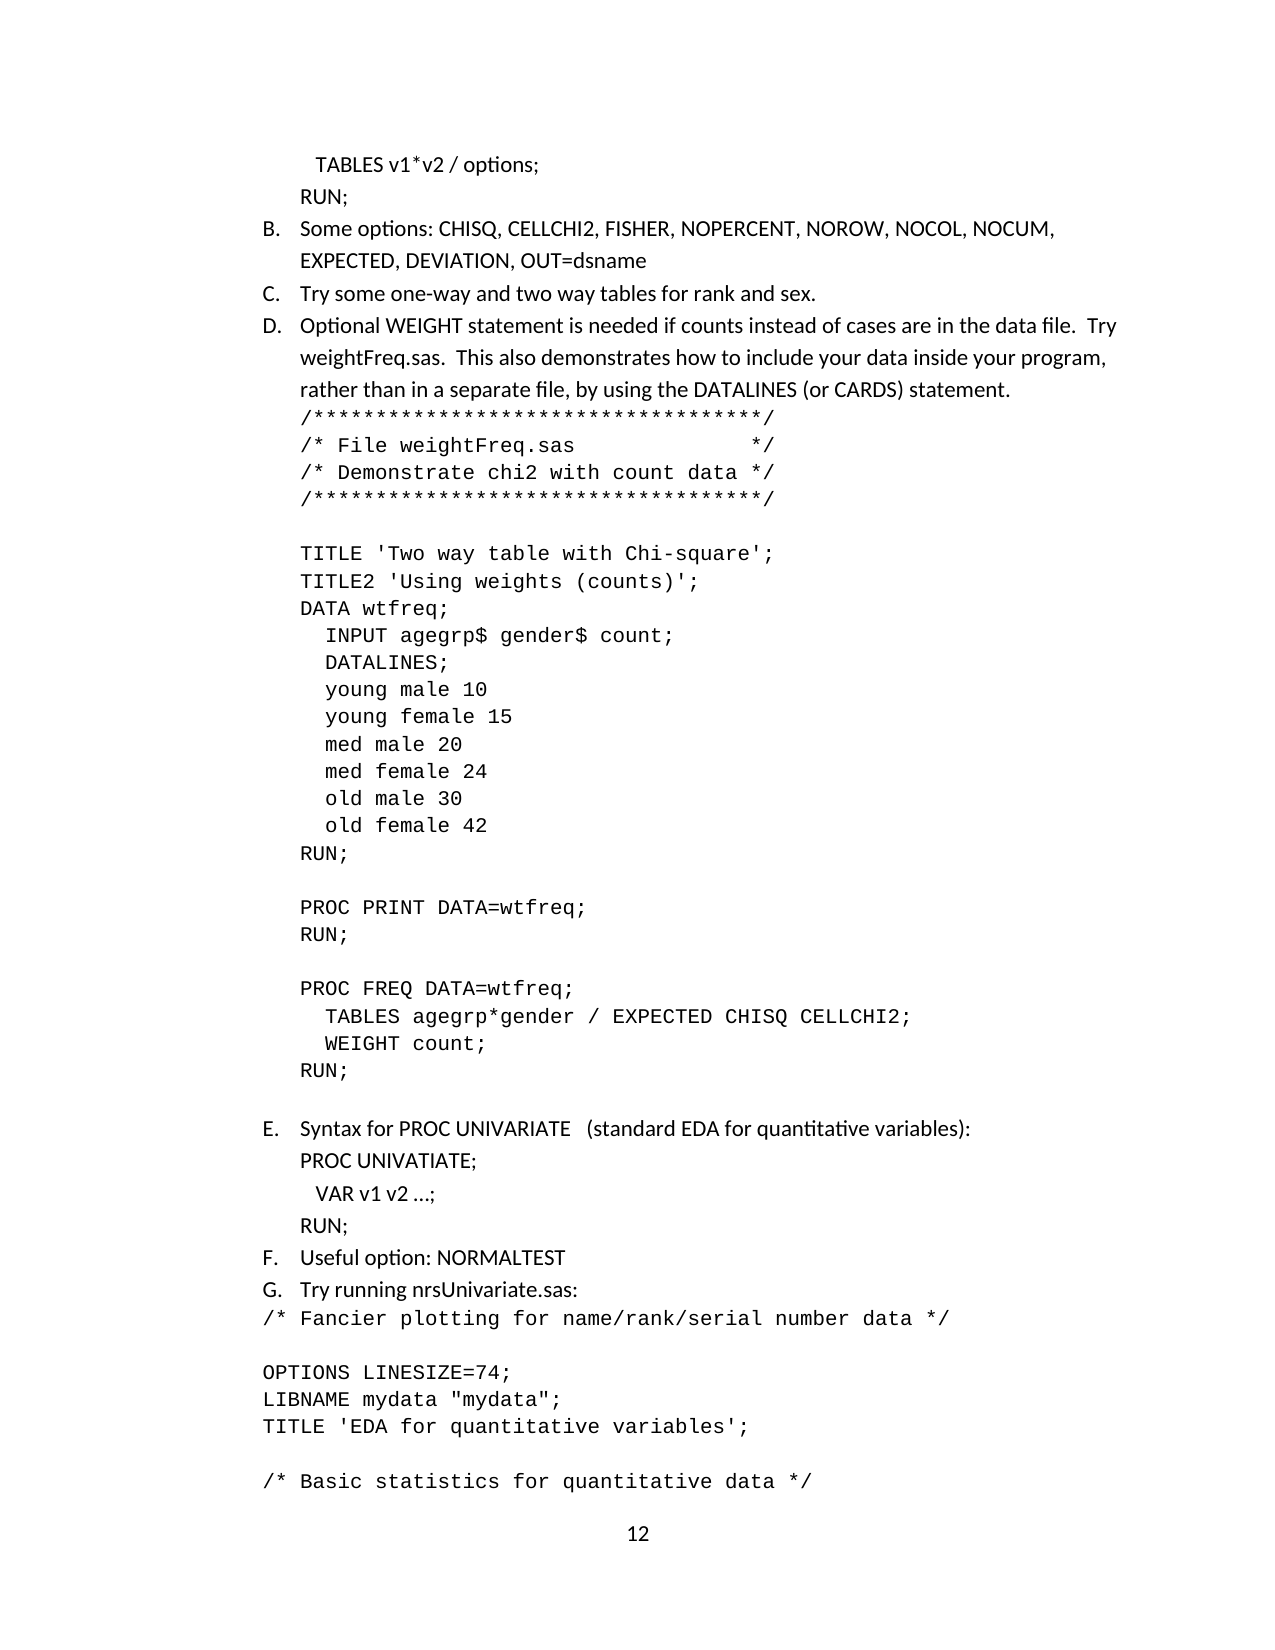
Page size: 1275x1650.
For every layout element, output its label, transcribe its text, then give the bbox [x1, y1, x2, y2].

list TABLES agegrp*gender / EXPECTED CHISQ CELLCHI2; [300, 1006, 1125, 1029]
list PROC PRINT DATA=wtfreq; [300, 897, 1125, 921]
list RUN; [300, 1060, 1125, 1084]
list Some options: CHISQ, CELLCHI2, FISHER, NOPERCENT, NOROW, NOCOL, NOCUM, EXPECTED, DEVIATION, OUT=dsname [262, 214, 1125, 274]
list /************************************/ [300, 489, 1125, 513]
list PROC FREQ DATA=wtfreq; [300, 978, 1125, 1002]
list /* Basic statistics for quantitative data */ [262, 1471, 1125, 1494]
list PROC UNIVATIATE; [300, 1147, 1125, 1174]
list RUN; [300, 924, 1125, 948]
list Optional WEIGHT statement is needed if counts instead of cases are in the data file. Try weightFreq.sas. This also demonstrates how to include your data inside your program, rather than in a separate file, by using the DATALINES (or CARDS) statement. [262, 311, 1125, 403]
list Try some one-way and two way tables for rank and sex. [262, 279, 1125, 307]
list med female 24 [300, 761, 1125, 784]
list Try running nrsUnivariate.sas: [262, 1275, 1125, 1303]
list old male 30 [300, 788, 1125, 812]
list DATA wtfreq; [300, 598, 1125, 621]
list young male 10 [300, 679, 1125, 703]
list TITLE 'Two way table with Chi-square'; [300, 543, 1125, 567]
list /* File weightFreq.sas */ [300, 435, 1125, 458]
list TITLE2 'Using weights (counts)'; [300, 571, 1125, 594]
list INPUT agegrp$ gender$ count; [300, 625, 1125, 649]
list /************************************/ [300, 407, 1125, 431]
list DATALINES; [300, 652, 1125, 676]
list Useful option: NORMALTEST [262, 1243, 1125, 1271]
list RUN; [300, 182, 1125, 210]
list old female 42 [300, 815, 1125, 839]
list young female 15 [300, 707, 1125, 730]
list VAR v1 v2 …; [300, 1179, 1125, 1207]
list /* Demonstrate chi2 with count data */ [300, 462, 1125, 486]
list LIBNAME mydata "mydata"; [262, 1389, 1125, 1413]
list TITLE 'EDA for quantitative variables'; [262, 1416, 1125, 1440]
list med male 20 [300, 734, 1125, 757]
list RUN; [300, 1211, 1125, 1239]
list TABLES v1*v2 / options; [300, 150, 1125, 178]
list WEIGHT count; [300, 1033, 1125, 1056]
list OPTIONS LINESIZE=74; [262, 1362, 1125, 1386]
list /* Fancier plotting for name/rank/serial number data */ [262, 1307, 1125, 1331]
list Syntax for PROC UNIVARIATE (standard EDA for quantitative variables): [262, 1114, 1125, 1142]
list RUN; [300, 842, 1125, 866]
